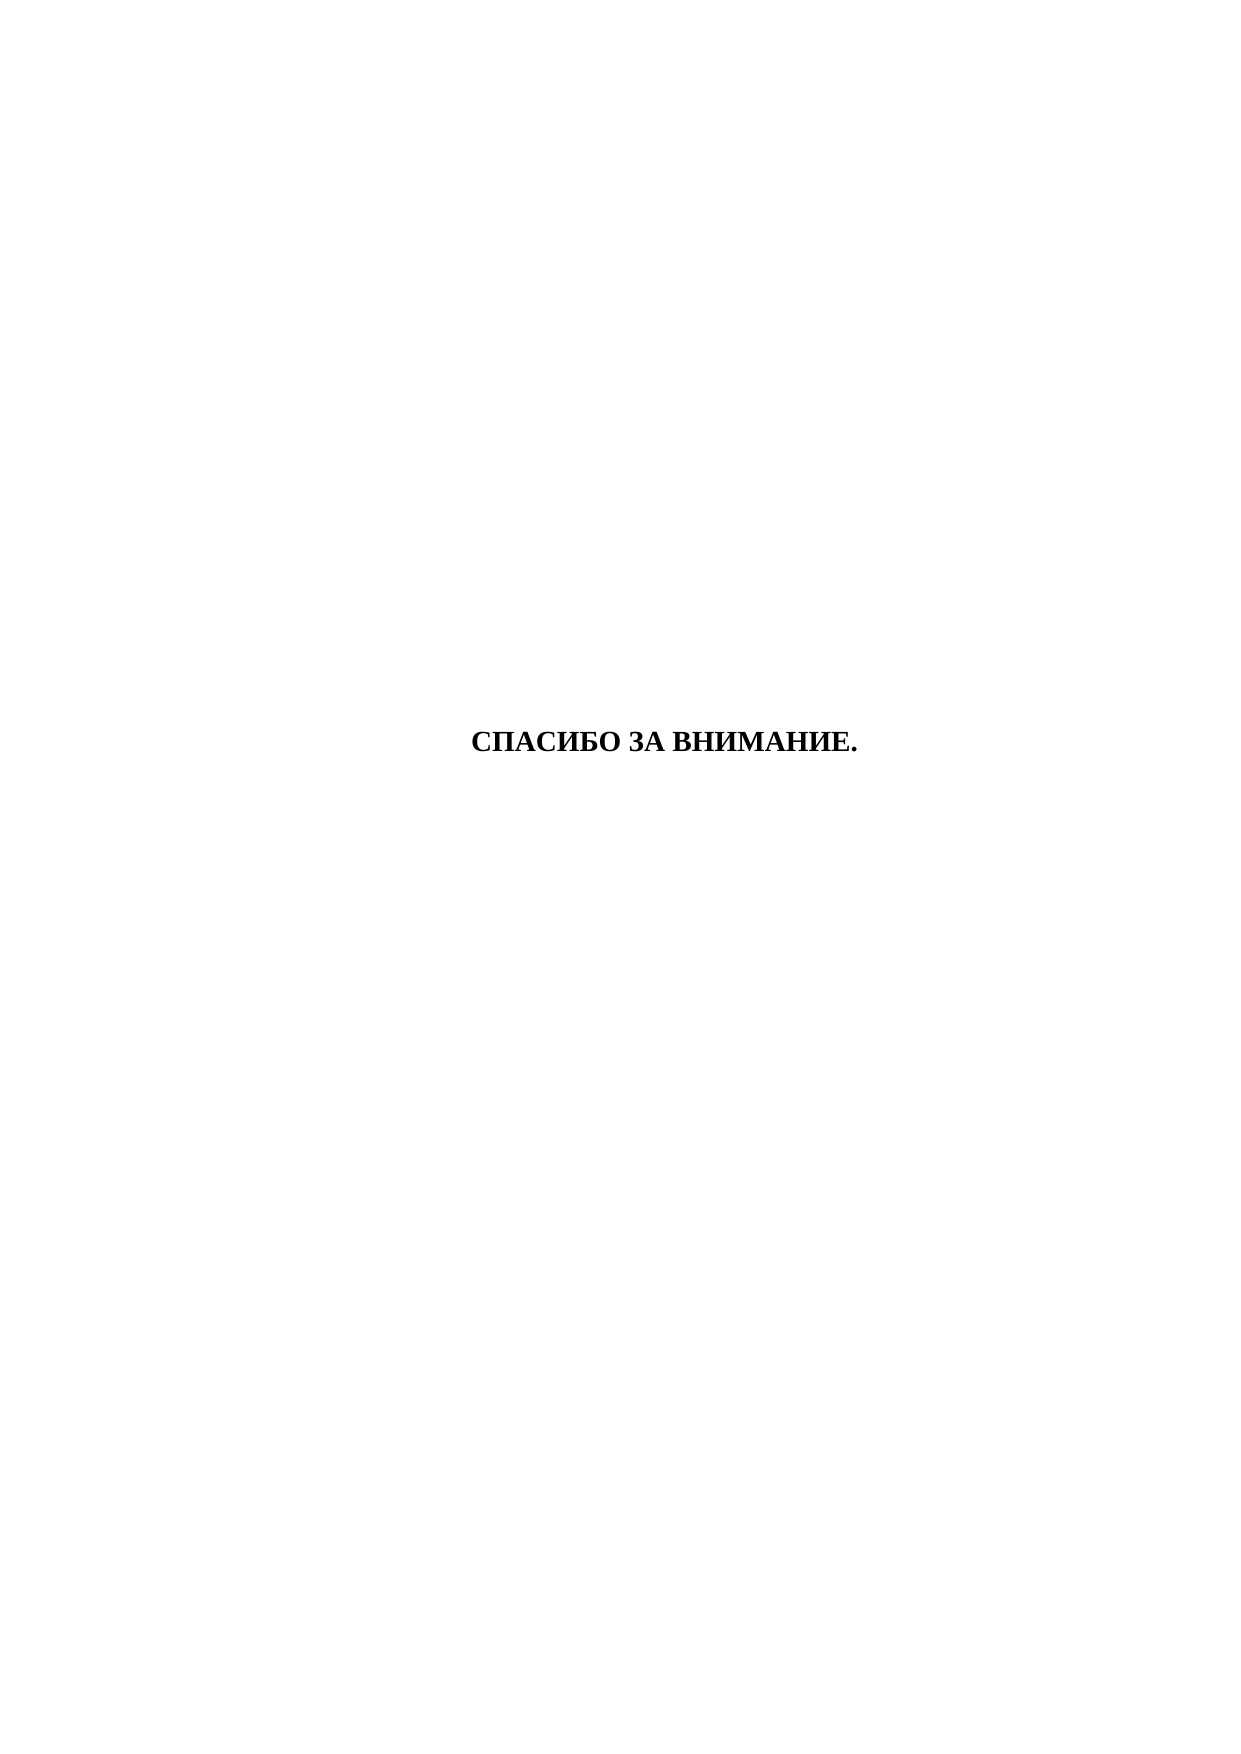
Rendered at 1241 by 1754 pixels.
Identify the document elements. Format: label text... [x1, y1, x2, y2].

text СПАСИБО ЗА ВНИМАНИЕ. [177, 724, 1152, 757]
